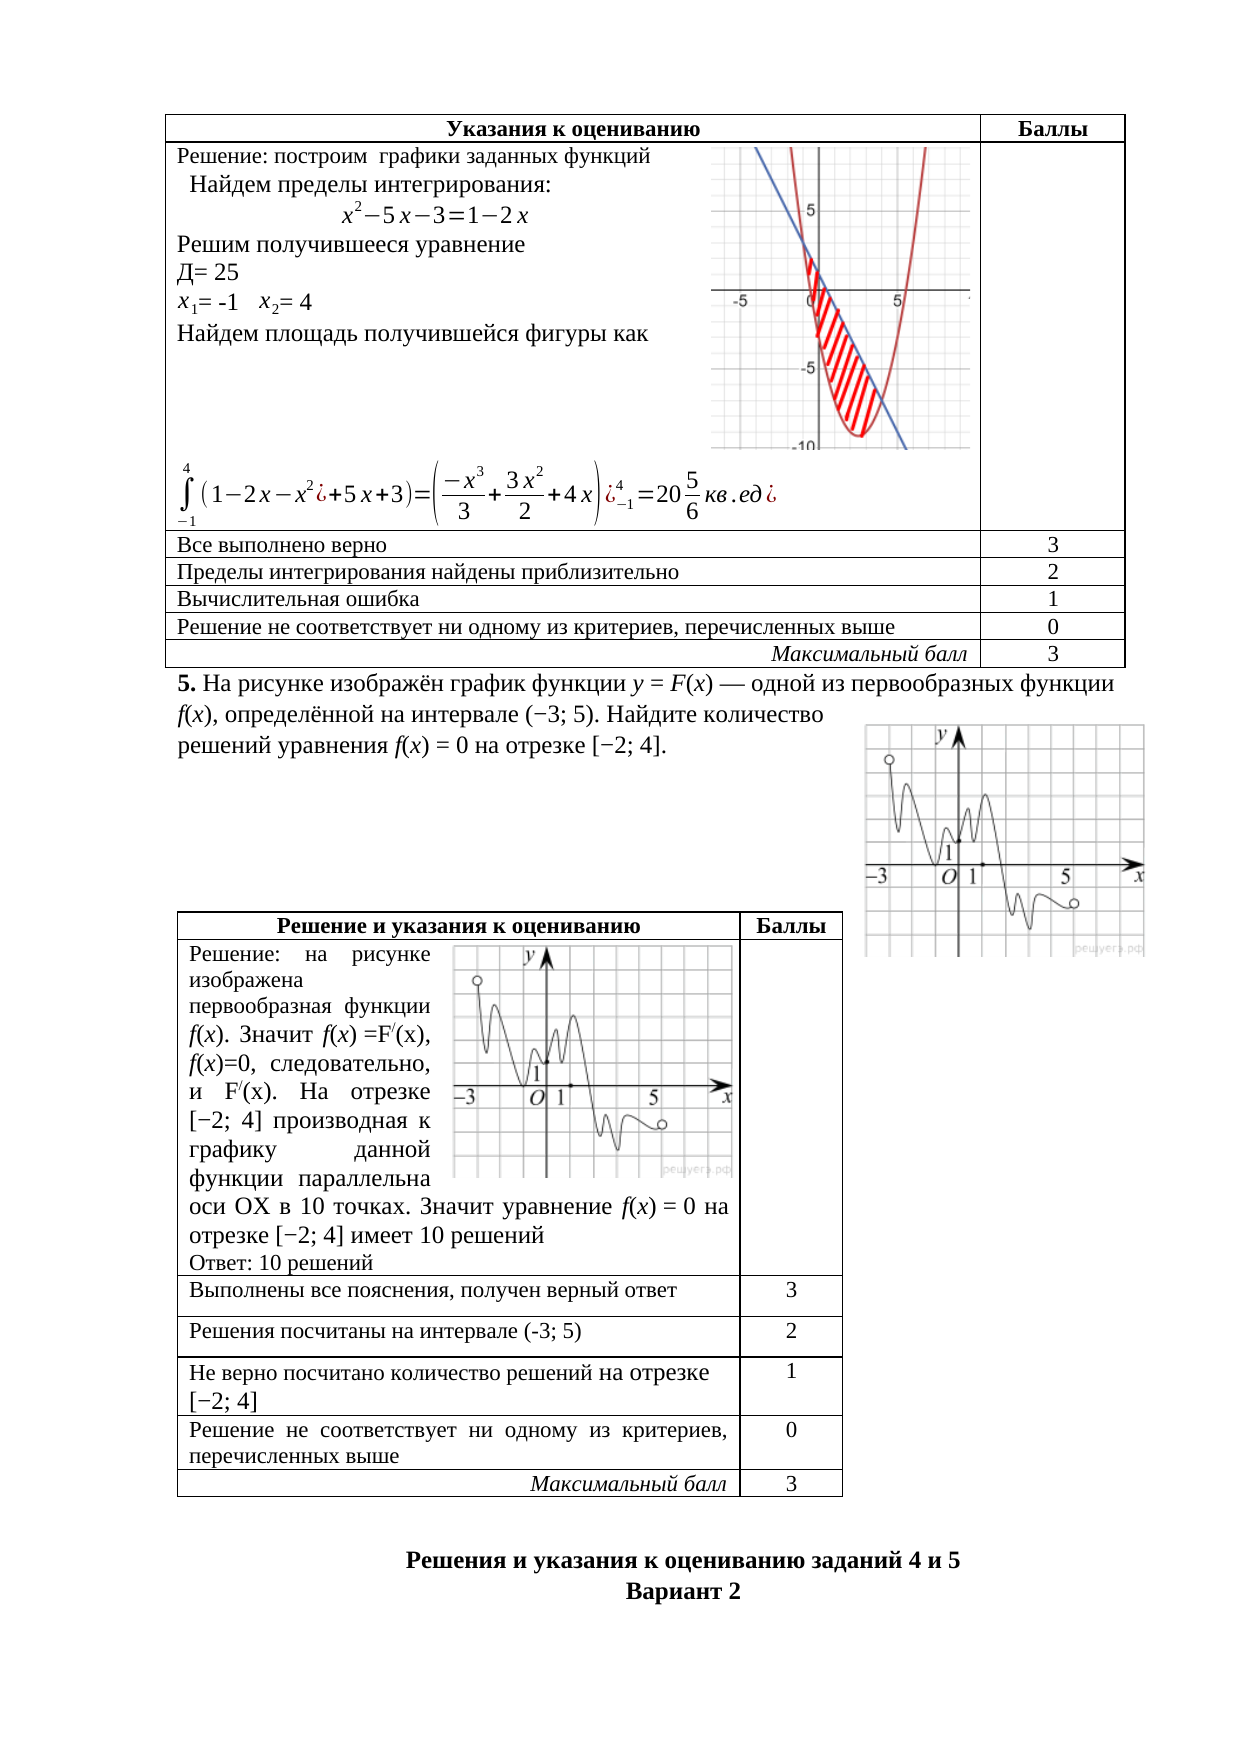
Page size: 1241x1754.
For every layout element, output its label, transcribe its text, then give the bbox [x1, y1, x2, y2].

table_cell Решение: построим графики заданных функций Найдем пределы интегрирования: Решим получившееся уравнение Д= 25 = -1 = 4 Найдем площадь получившейся фигуры как [166, 143, 980, 530]
table_cell Решение: на рисунке изображена первообразная функции f(x). Значит f(x) =F/(x), f(x)=0, следовательно, и F/(x). На отрезке [−2; 4] производная к графику данной функции параллельна оси ОХ в 10 точках. Значит уравнение f(x) = 0 на отрезке [−2; 4] имеет 10 решений Ответ: 10 решений [178, 940, 739, 1275]
table_cell 0 [741, 1416, 842, 1469]
table_cell Вычислительная ошибка [166, 586, 980, 612]
table_header Баллы [741, 913, 842, 939]
table_cell Не верно посчитано количество решений на отрезке [−2; 4] [178, 1358, 739, 1415]
text Решения и указания к оцениванию заданий 4 и 5 [215, 1545, 1152, 1573]
table_header Решение и указания к оцениванию [178, 913, 739, 939]
picture [711, 147, 971, 450]
table_cell [981, 143, 1124, 530]
table_cell Выполнены все пояснения, получен верный ответ [178, 1276, 739, 1316]
table_cell Максимальный балл [178, 1470, 739, 1496]
table_cell 2 [741, 1317, 842, 1356]
table_cell 3 [741, 1470, 842, 1496]
table_cell 0 [981, 613, 1124, 639]
text 5. На рисунке изображён график функции y = F(x) — одной из первообразных функции f(x), определённой на интервале (−3; 5). Найдите количество решений уравнения f(x) = 0 на отрезке [−2; 4]. [177, 118, 1152, 758]
table_cell Все выполнено верно [166, 531, 980, 557]
table_cell [741, 940, 842, 1275]
table_cell 1 [981, 586, 1124, 612]
table_header Баллы [981, 115, 1124, 141]
table_cell 3 [741, 1276, 842, 1316]
table_cell 3 [981, 640, 1124, 667]
table_cell 3 [981, 531, 1124, 557]
table_cell Пределы интегрирования найдены приблизительно [166, 558, 980, 584]
table_cell Решение не соответствует ни одному из критериев, перечисленных выше [178, 1416, 739, 1469]
picture [449, 943, 737, 1178]
picture [861, 722, 1148, 957]
table_cell 1 [741, 1358, 842, 1415]
table_cell Максимальный балл [166, 640, 980, 667]
table_cell Решение не соответствует ни одному из критериев, перечисленных выше [166, 613, 980, 639]
table_cell 2 [981, 558, 1124, 584]
table_header Указания к оцениванию [166, 115, 980, 141]
text Вариант 2 [215, 1576, 1152, 1604]
table_cell Решения посчитаны на интервале (-3; 5) [178, 1317, 739, 1356]
